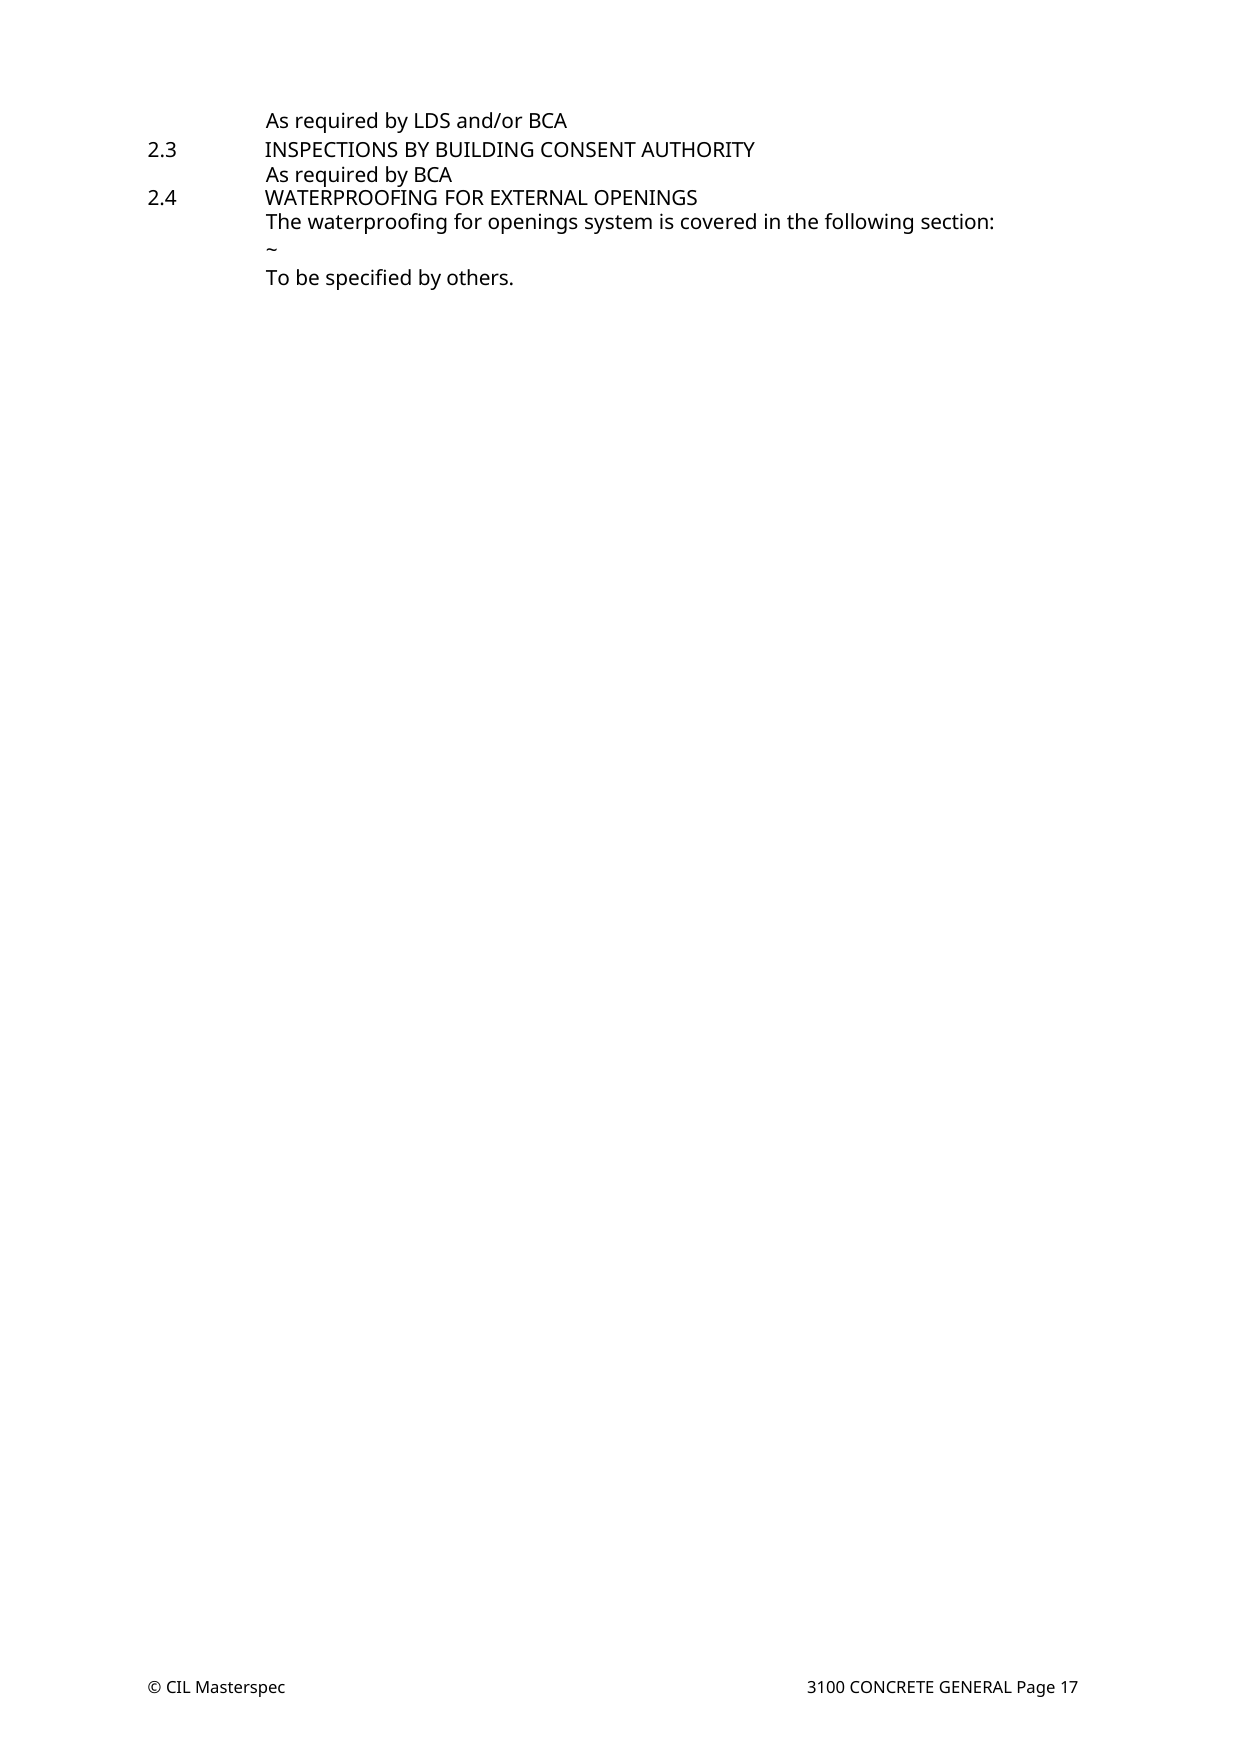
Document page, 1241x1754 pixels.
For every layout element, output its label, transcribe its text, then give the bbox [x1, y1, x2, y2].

text The waterproofing for openings system is covered in the following section: [266, 211, 1123, 234]
text As required by LDS and/or BCA [266, 106, 1123, 135]
text As required by BCA [266, 163, 1123, 187]
subtitle WATERPROOFING FOR EXTERNAL OPENINGS [147, 187, 1123, 211]
text ~ [266, 235, 1123, 263]
subtitle INSPECTIONS BY BUILDING CONSENT AUTHORITY [147, 135, 1123, 163]
text To be specified by others. [266, 263, 1123, 292]
